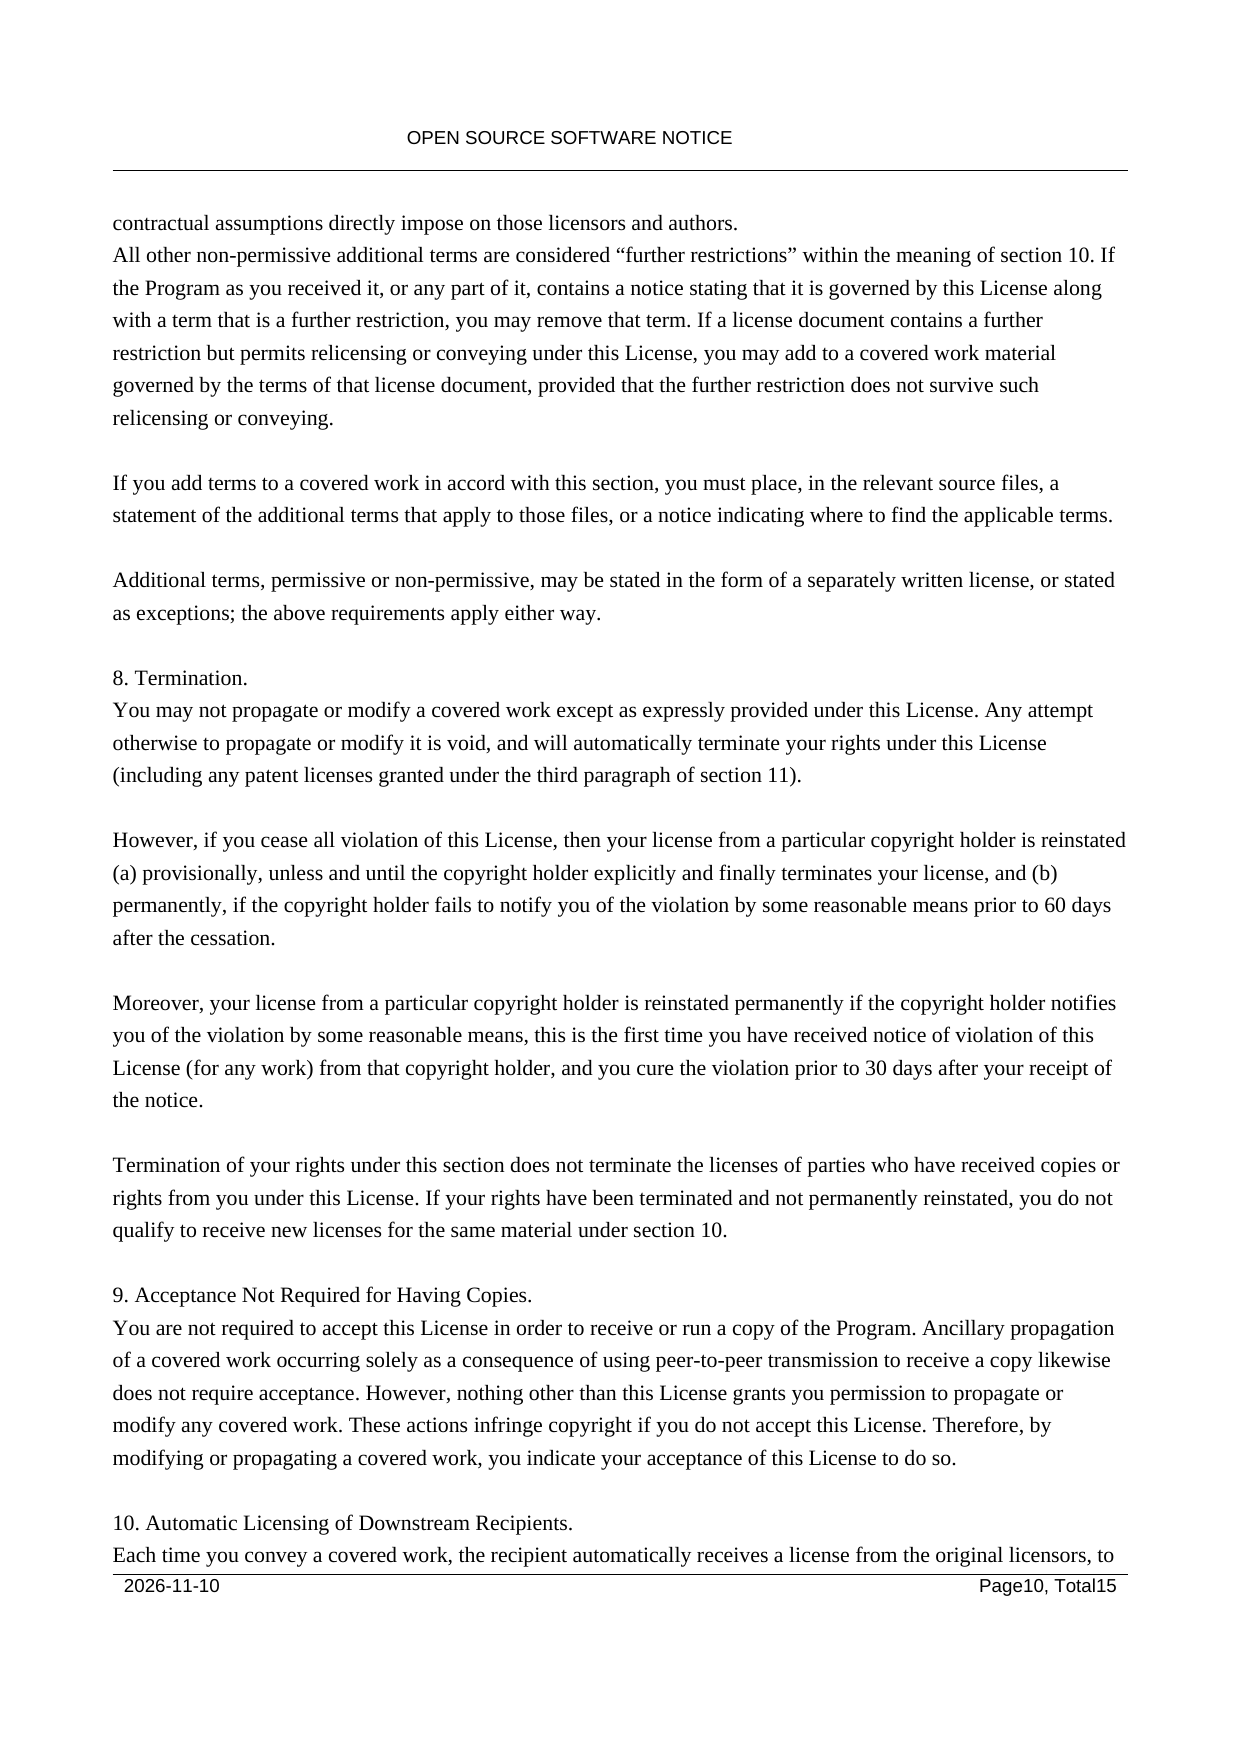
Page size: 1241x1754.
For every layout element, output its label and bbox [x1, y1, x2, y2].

text [112, 206, 1128, 1571]
